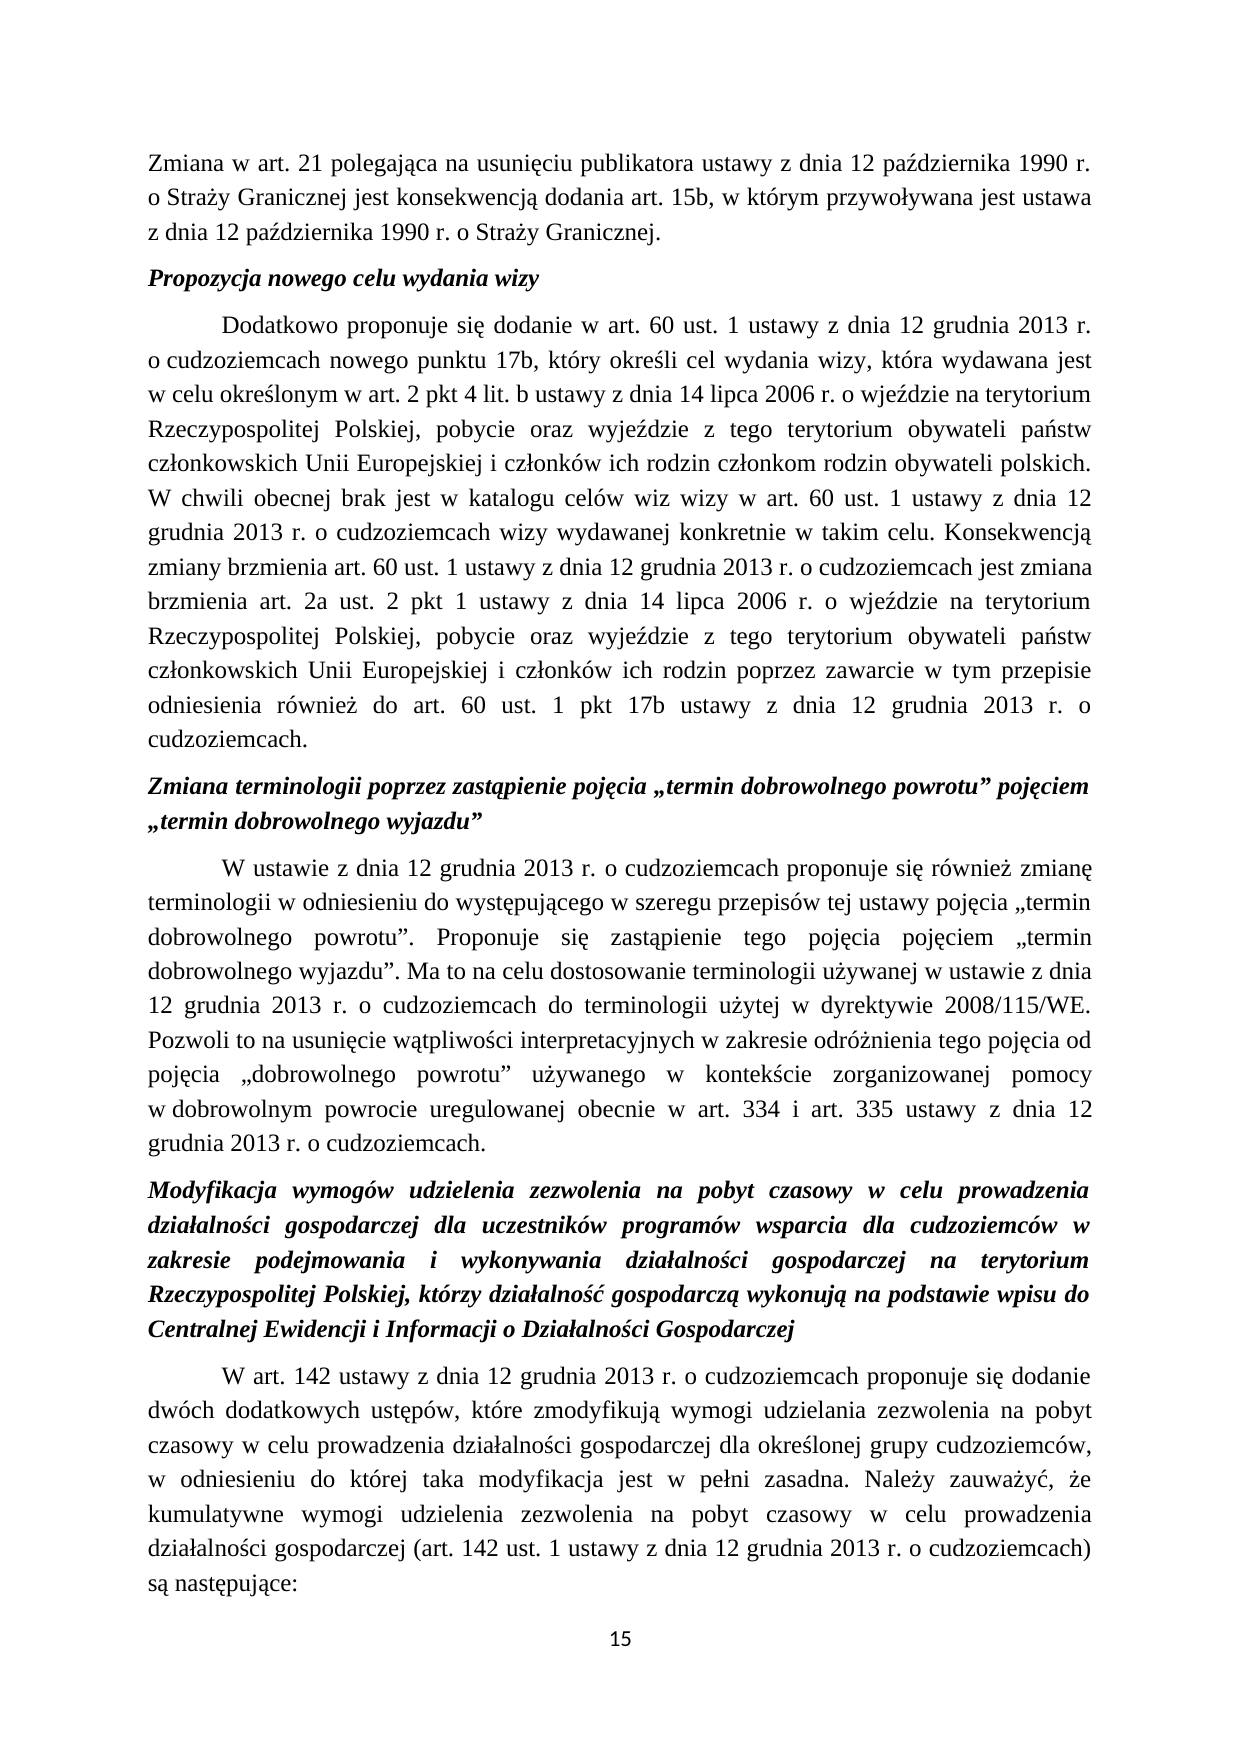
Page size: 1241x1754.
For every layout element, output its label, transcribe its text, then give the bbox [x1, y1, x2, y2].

list W ustawie z dnia 12 grudnia 2013 r. o cudzoziemcach proponuje się również zmianę terminologii w odniesieniu do występującego w szeregu przepisów tej ustawy pojęcia „termin dobrowolnego powrotu”. Proponuje się zastąpienie tego pojęcia pojęciem „termin dobrowolnego wyjazdu”. Ma to na celu dostosowanie terminologii używanej w ustawie z dnia 12 grudnia 2013 r. o cudzoziemcach do terminologii użytej w dyrektywie 2008/115/WE. Pozwoli to na usunięcie wątpliwości interpretacyjnych w zakresie odróżnienia tego pojęcia od pojęcia „dobrowolnego powrotu” używanego w kontekście zorganizowanej pomocy w dobrowolnym powrocie uregulowanej obecnie w art. 334 i art. 335 ustawy z dnia 12 grudnia 2013 r. o cudzoziemcach. [148, 853, 1093, 1157]
text W art. 142 ustawy z dnia 12 grudnia 2013 r. o cudzoziemcach proponuje się dodanie dwóch dodatkowych ustępów, które zmodyfikują wymogi udzielania zezwolenia na pobyt czasowy w celu prowadzenia działalności gospodarczej dla określonej grupy cudzoziemców, w odniesieniu do której taka modyfikacja jest w pełni zasadna. Należy zauważyć, że kumulatywne wymogi udzielenia zezwolenia na pobyt czasowy w celu prowadzenia działalności gospodarczej (art. 142 ust. 1 ustawy z dnia 12 grudnia 2013 r. o cudzoziemcach) są następujące: [148, 1361, 1093, 1596]
text Modyfikacja wymogów udzielenia zezwolenia na pobyt czasowy w celu prowadzenia działalności gospodarczej dla uczestników programów wsparcia dla cudzoziemców w zakresie podejmowania i wykonywania działalności gospodarczej na terytorium Rzeczypospolitej Polskiej, którzy działalność gospodarczą wykonują na podstawie wpisu do Centralnej Ewidencji i Informacji o Działalności Gospodarczej [148, 1176, 1093, 1342]
list Zmiana terminologii poprzez zastąpienie pojęcia „termin dobrowolnego powrotu” pojęciem „termin dobrowolnego wyjazdu” [148, 771, 1093, 834]
text Propozycja nowego celu wydania wizy [148, 263, 1093, 292]
text Dodatkowo proponuje się dodanie w art. 60 ust. 1 ustawy z dnia 12 grudnia 2013 r. o cudzoziemcach nowego punktu 17b, który określi cel wydania wizy, która wydawana jest w celu określonym w art. 2 pkt 4 lit. b ustawy z dnia 14 lipca 2006 r. o wjeździe na terytorium Rzeczypospolitej Polskiej, pobycie oraz wyjeździe z tego terytorium obywateli państw członkowskich Unii Europejskiej i członków ich rodzin członkom rodzin obywateli polskich. W chwili obecnej brak jest w katalogu celów wiz wizy w art. 60 ust. 1 ustawy z dnia 12 grudnia 2013 r. o cudzoziemcach wizy wydawanej konkretnie w takim celu. Konsekwencją zmiany brzmienia art. 60 ust. 1 ustawy z dnia 12 grudnia 2013 r. o cudzoziemcach jest zmiana brzmienia art. 2a ust. 2 pkt 1 ustawy z dnia 14 lipca 2006 r. o wjeździe na terytorium Rzeczypospolitej Polskiej, pobycie oraz wyjeździe z tego terytorium obywateli państw członkowskich Unii Europejskiej i członków ich rodzin poprzez zawarcie w tym przepisie odniesienia również do art. 60 ust. 1 pkt 17b ustawy z dnia 12 grudnia 2013 r. o cudzoziemcach. [148, 311, 1093, 753]
list Zmiana w art. 21 polegająca na usunięciu publikatora ustawy z dnia 12 października 1990 r. o Straży Granicznej jest konsekwencją dodania art. 15b, w którym przywoływana jest ustawa z dnia 12 października 1990 r. o Straży Granicznej. [148, 148, 1093, 245]
